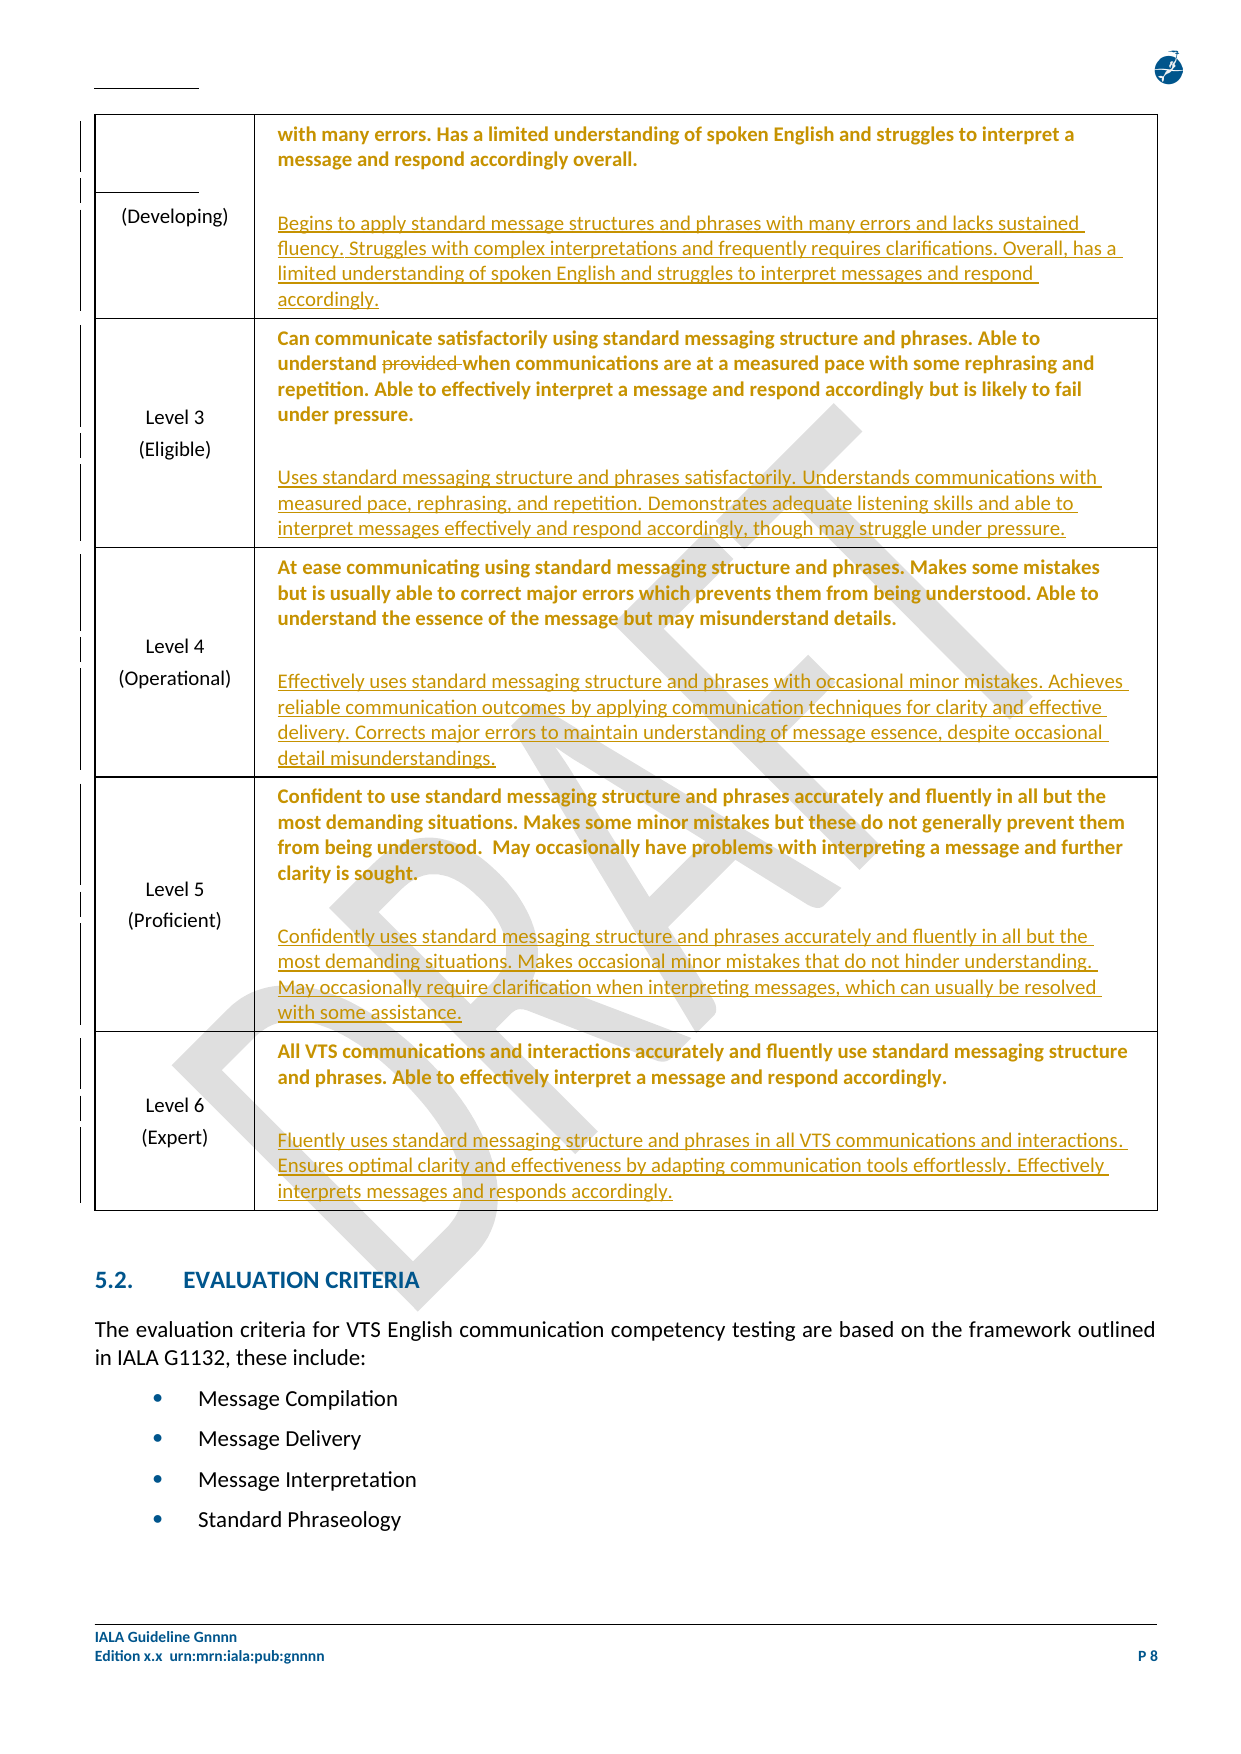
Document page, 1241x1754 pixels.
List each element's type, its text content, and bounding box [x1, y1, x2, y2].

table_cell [96, 115, 254, 318]
table_cell Level 3 (Eligible) [96, 319, 254, 547]
table_cell All VTS communications and interactions accurately and fluently use standard messaging structure and phrases. Able to effectively interpret a message and respond accordingly. [255, 1032, 1157, 1210]
table_cell Level 6 (Expert) [96, 1032, 254, 1210]
picture [1123, 0, 1241, 119]
table_cell Can communicate satisfactorily using standard messaging structure and phrases. Able to understand when communications are at a measured pace with some rephrasing and repetition. Able to effectively interpret a message and respond accordingly but is likely to fail under pressure. [255, 319, 1157, 547]
subtitle Evaluation Criteria [94, 1264, 1157, 1294]
text Message Compilation [153, 1384, 1157, 1412]
table_cell Level 5 (Proficient) [96, 778, 254, 1031]
text Message Interpretation [153, 1465, 1157, 1493]
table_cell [255, 115, 1157, 318]
text Standard Phraseology [153, 1505, 1157, 1533]
text Message Delivery [153, 1424, 1157, 1452]
table_cell Confident to use standard messaging structure and phrases accurately and fluently in all but the most demanding situations. Makes some minor mistakes but these do not generally prevent them from being understood. May occasionally have problems with interpreting a message and further clarity is sought. [255, 778, 1157, 1031]
table_cell Level 4 (Operational) [96, 548, 254, 776]
table_cell At ease communicating using standard messaging structure and phrases. Makes some mistakes but is usually able to correct major errors which prevents them from being understood. Able to understand the essence of the message but may misunderstand details. [255, 548, 1157, 776]
text The evaluation criteria for VTS English communication competency testing are based on the framework outlined in IALA G1132, these include: [94, 1315, 1157, 1371]
